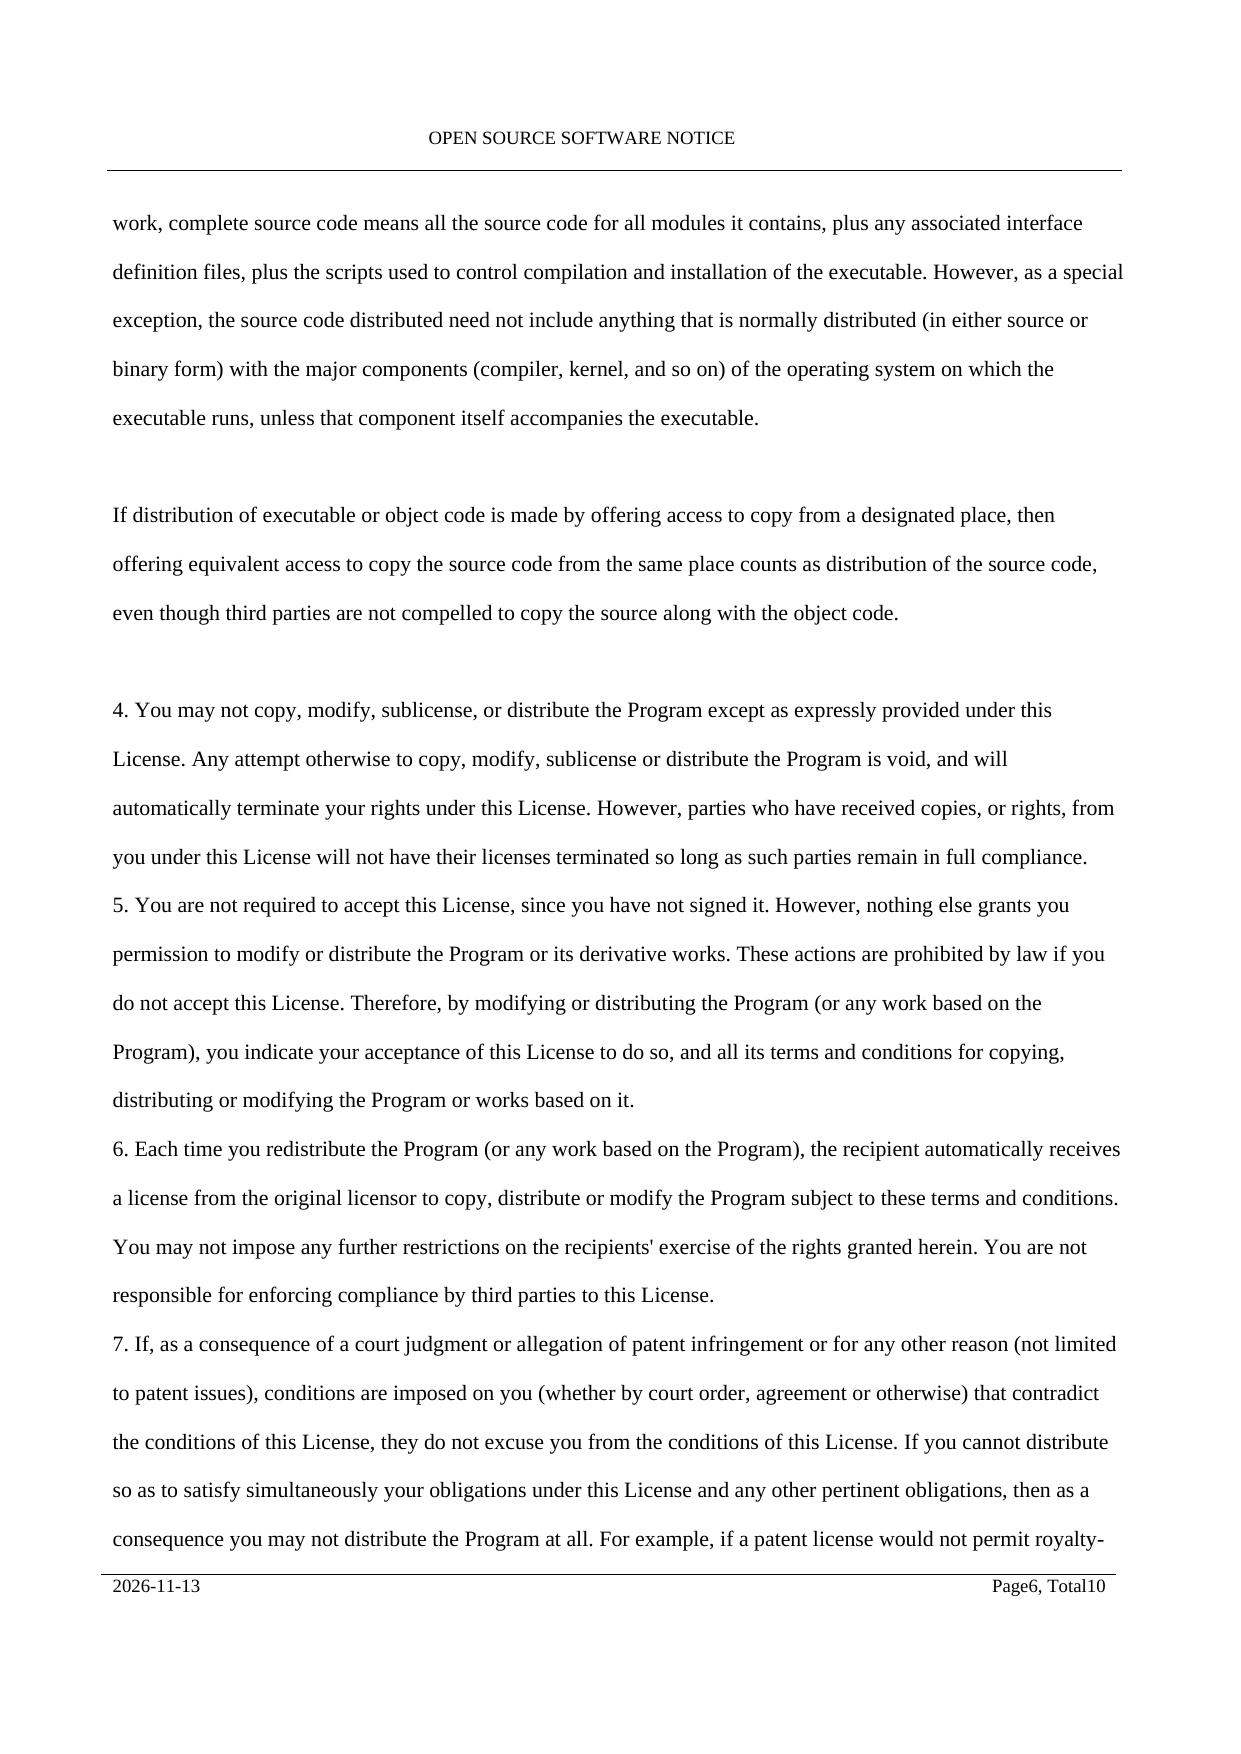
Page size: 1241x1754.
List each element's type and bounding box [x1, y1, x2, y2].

text [112, 206, 1128, 1555]
